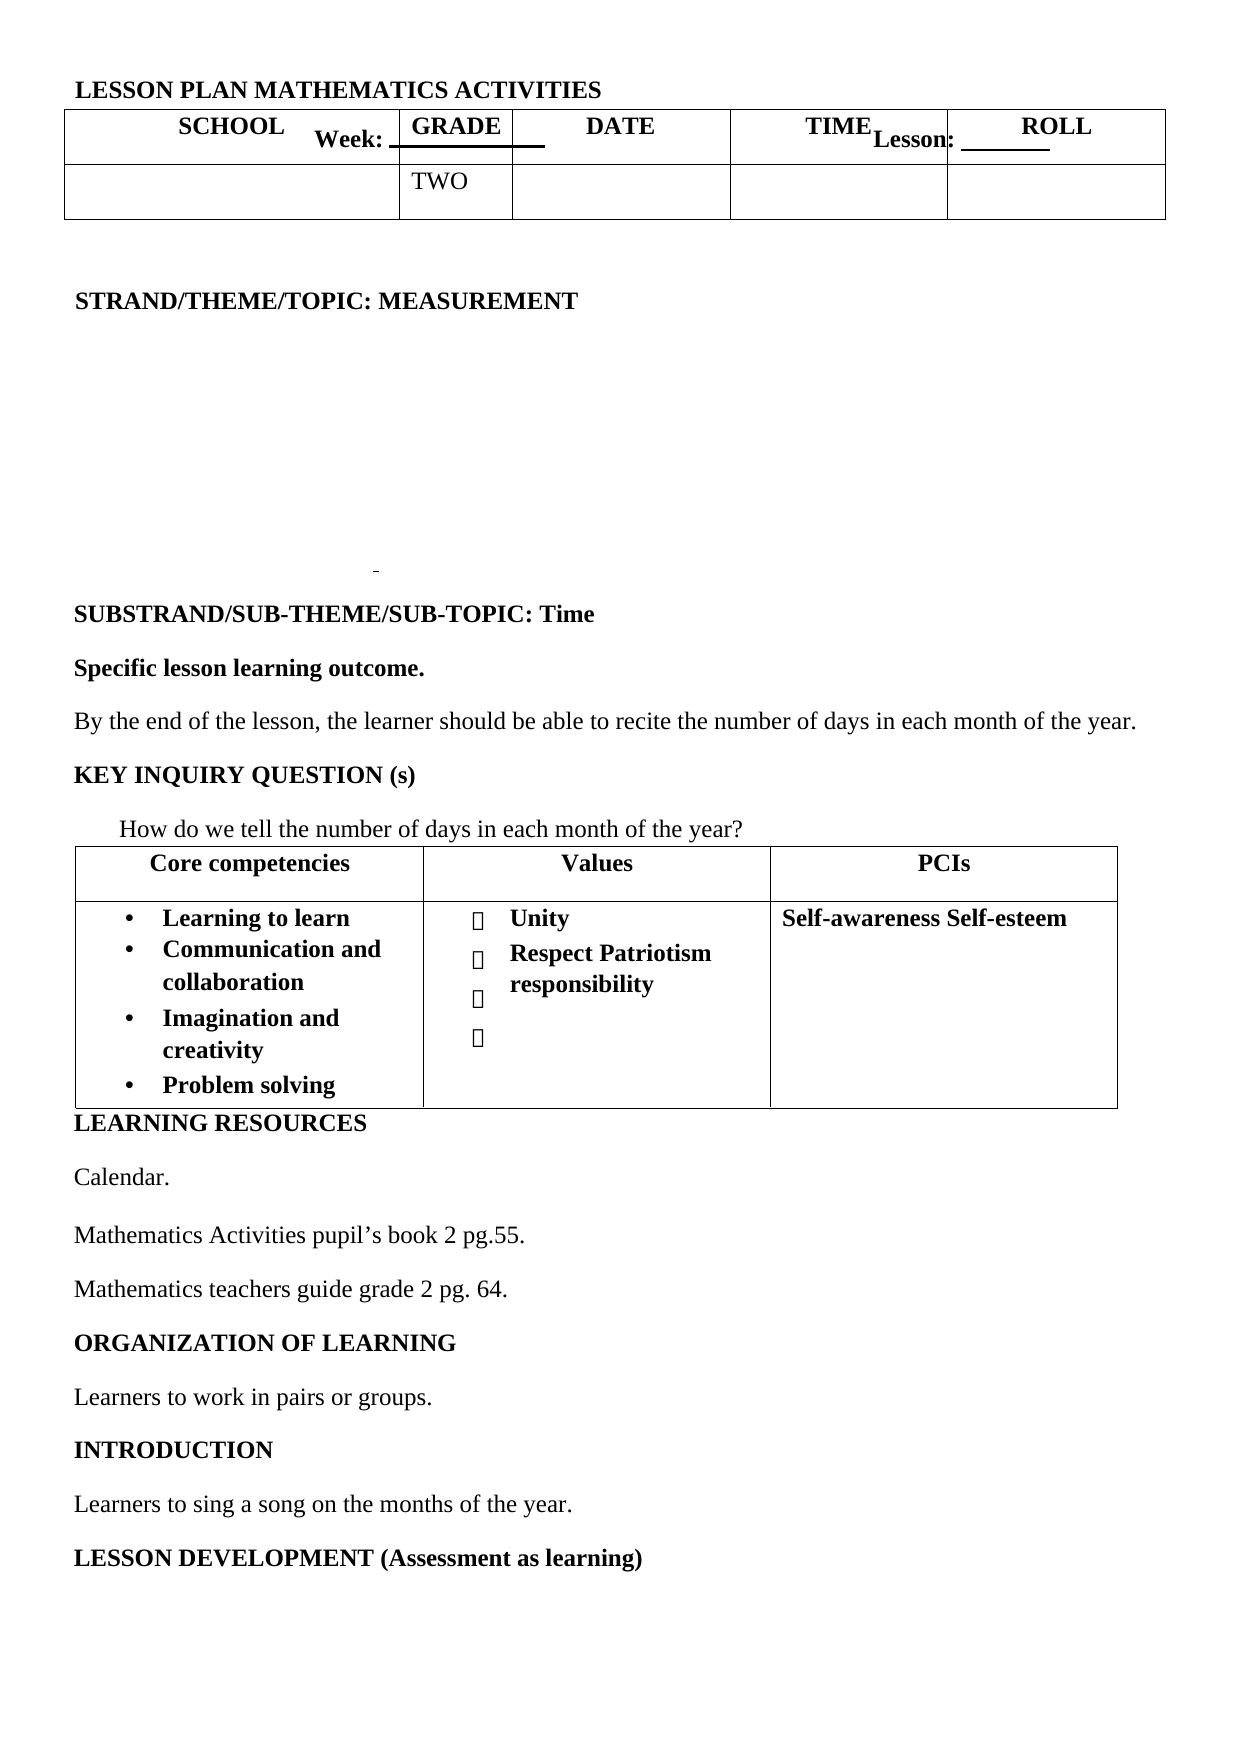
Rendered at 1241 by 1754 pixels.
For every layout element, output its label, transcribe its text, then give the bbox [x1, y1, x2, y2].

table_cell Unity Respect Patriotism responsibility [509, 902, 770, 1107]
table_header Core competencies [76, 847, 423, 901]
text Mathematics Activities pupil’s book 2 pg.55. [73, 1220, 1161, 1249]
text Calendar. [73, 1162, 1161, 1190]
table_header [424, 847, 509, 901]
text ORGANIZATION OF LEARNING [73, 1328, 996, 1357]
table_header PCIs [771, 847, 1117, 901]
text Learners to work in pairs or groups. [73, 1382, 1161, 1410]
text Specific lesson learning outcome. [73, 653, 996, 682]
table_header Values [509, 847, 770, 901]
text Learners to sing a song on the months of the year. [73, 1489, 1161, 1518]
text LESSON DEVELOPMENT (Assessment as learning) [73, 1543, 996, 1572]
text INTRODUCTION [73, 1436, 996, 1464]
text LEARNING RESOURCES [73, 1108, 996, 1137]
text How do we tell the number of days in each month of the year? [113, 814, 1161, 843]
text SUBSTRAND/SUB-THEME/SUB-TOPIC: Time [73, 599, 996, 628]
text By the end of the lesson, the learner should be able to recite the number of days in each month of the year. [73, 706, 1161, 735]
text Mathematics teachers guide grade 2 pg. 64. [73, 1274, 1161, 1303]
text KEY INQUIRY QUESTION (s) [73, 760, 996, 789]
table_cell Self-awareness Self-esteem [771, 902, 1117, 1107]
table_cell     [424, 902, 509, 1107]
table_cell Learning to learn Communication and collaboration Imagination and creativity Problem solving [76, 902, 423, 1107]
